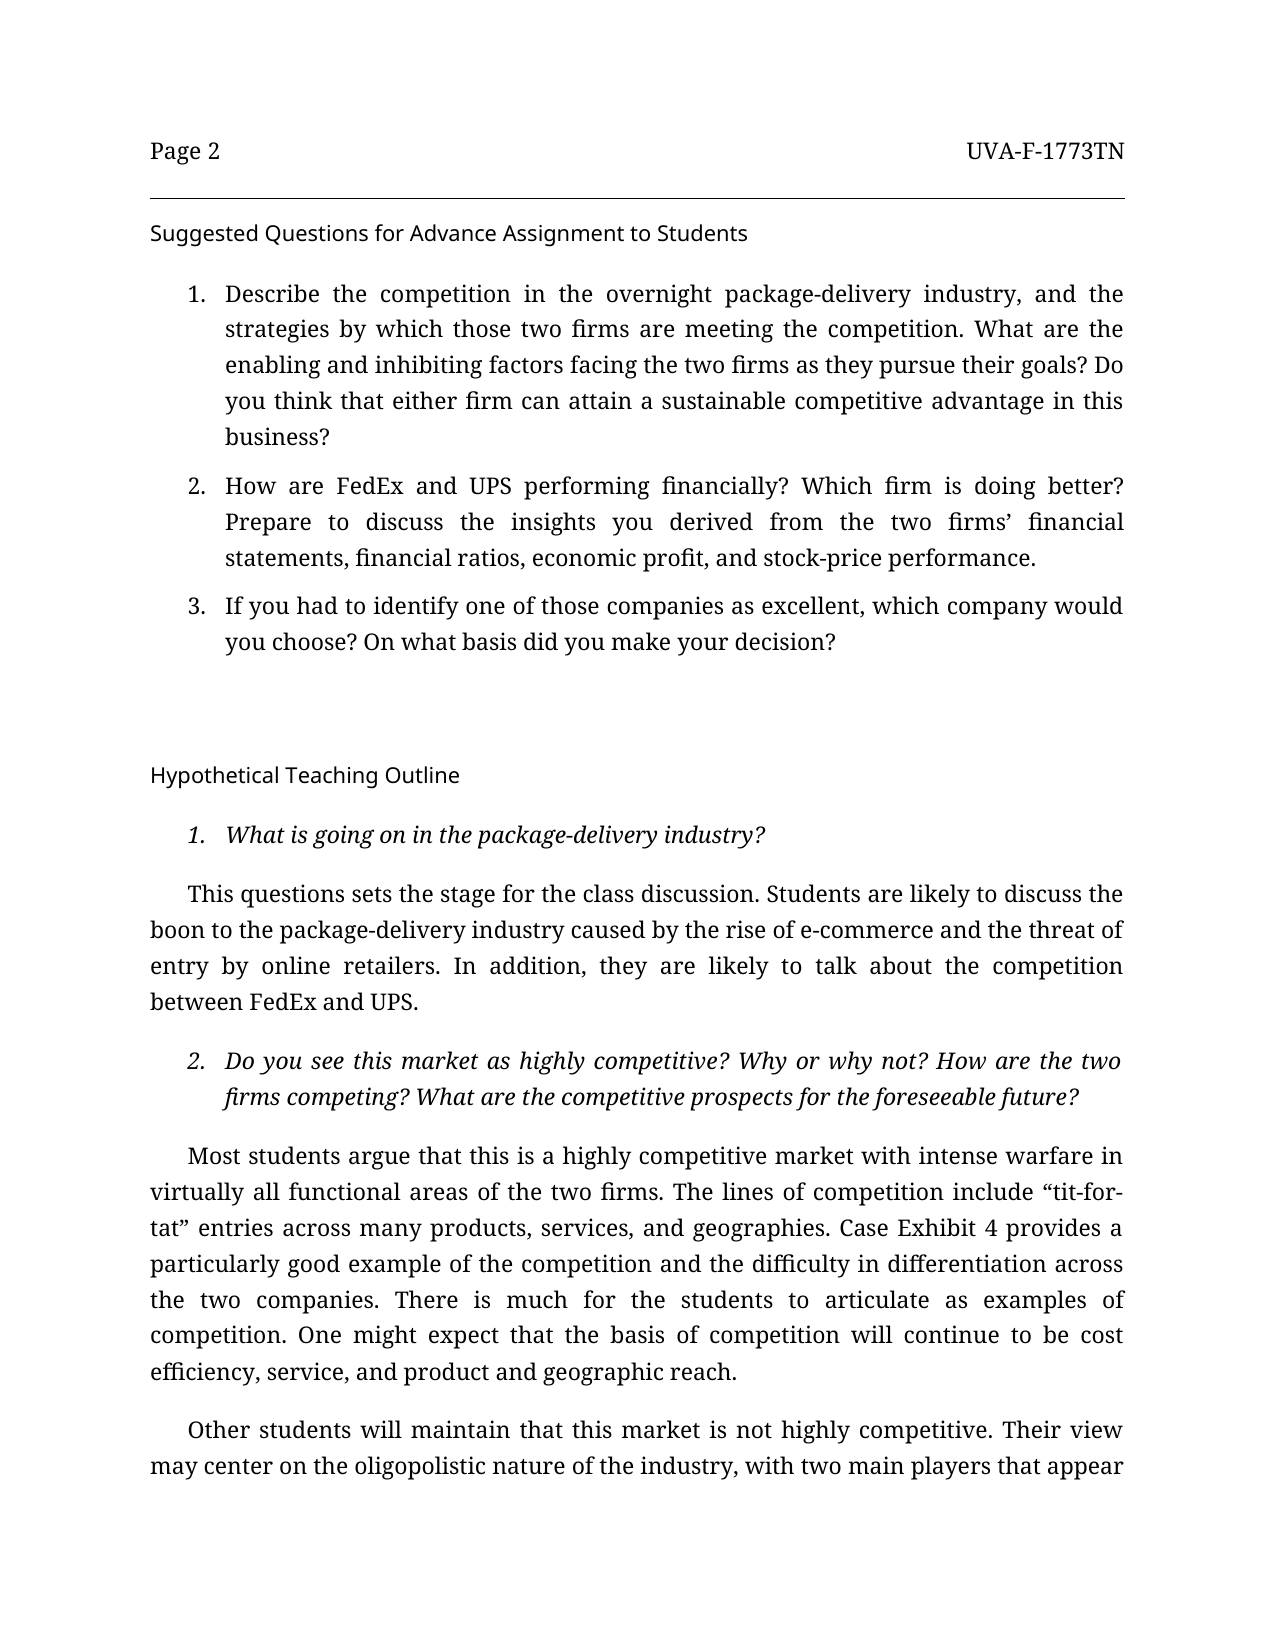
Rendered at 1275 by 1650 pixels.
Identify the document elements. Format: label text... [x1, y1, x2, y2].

text Most students argue that this is a highly competitive market with intense warfare in virtually all functional areas of the two firms. The lines of competition include “tit-for-tat” entries across many products, services, and geographies. Case Exhibit 4 provides a particularly good example of the competition and the difficulty in differentiation across the two companies. There is much for the students to articulate as examples of competition. One might expect that the basis of competition will continue to be cost efficiency, service, and product and geographic reach. [150, 1140, 1125, 1387]
list What is going on in the package-delivery industry? [187, 819, 1125, 851]
list Describe the competition in the overnight package-delivery industry, and the strategies by which those two firms are meeting the competition. What are the enabling and inhibiting factors facing the two firms as they pursue their goals? Do you think that either firm can attain a sustainable competitive advantage in this business? [187, 277, 1125, 452]
list How are FedEx and UPS performing financially? Which firm is doing better? Prepare to discuss the insights you derived from the two firms’ financial statements, financial ratios, economic profit, and stock-price performance. [187, 470, 1125, 573]
text This questions sets the stage for the class discussion. Students are likely to discuss the boon to the package-delivery industry caused by the rise of e-commerce and the threat of entry by online retailers. In addition, they are likely to talk about the competition between FedEx and UPS. [150, 878, 1125, 1017]
text Hypothetical Teaching Outline [150, 760, 1125, 790]
list Do you see this market as highly competitive? Why or why not? How are the two firms competing? What are the competitive prospects for the foreseeable future? [187, 1045, 1125, 1112]
list If you had to identify one of those companies as excellent, which company would you choose? On what basis did you make your decision? [187, 590, 1125, 657]
text Suggested Questions for Advance Assignment to Students [150, 218, 1125, 248]
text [150, 1414, 1125, 1481]
